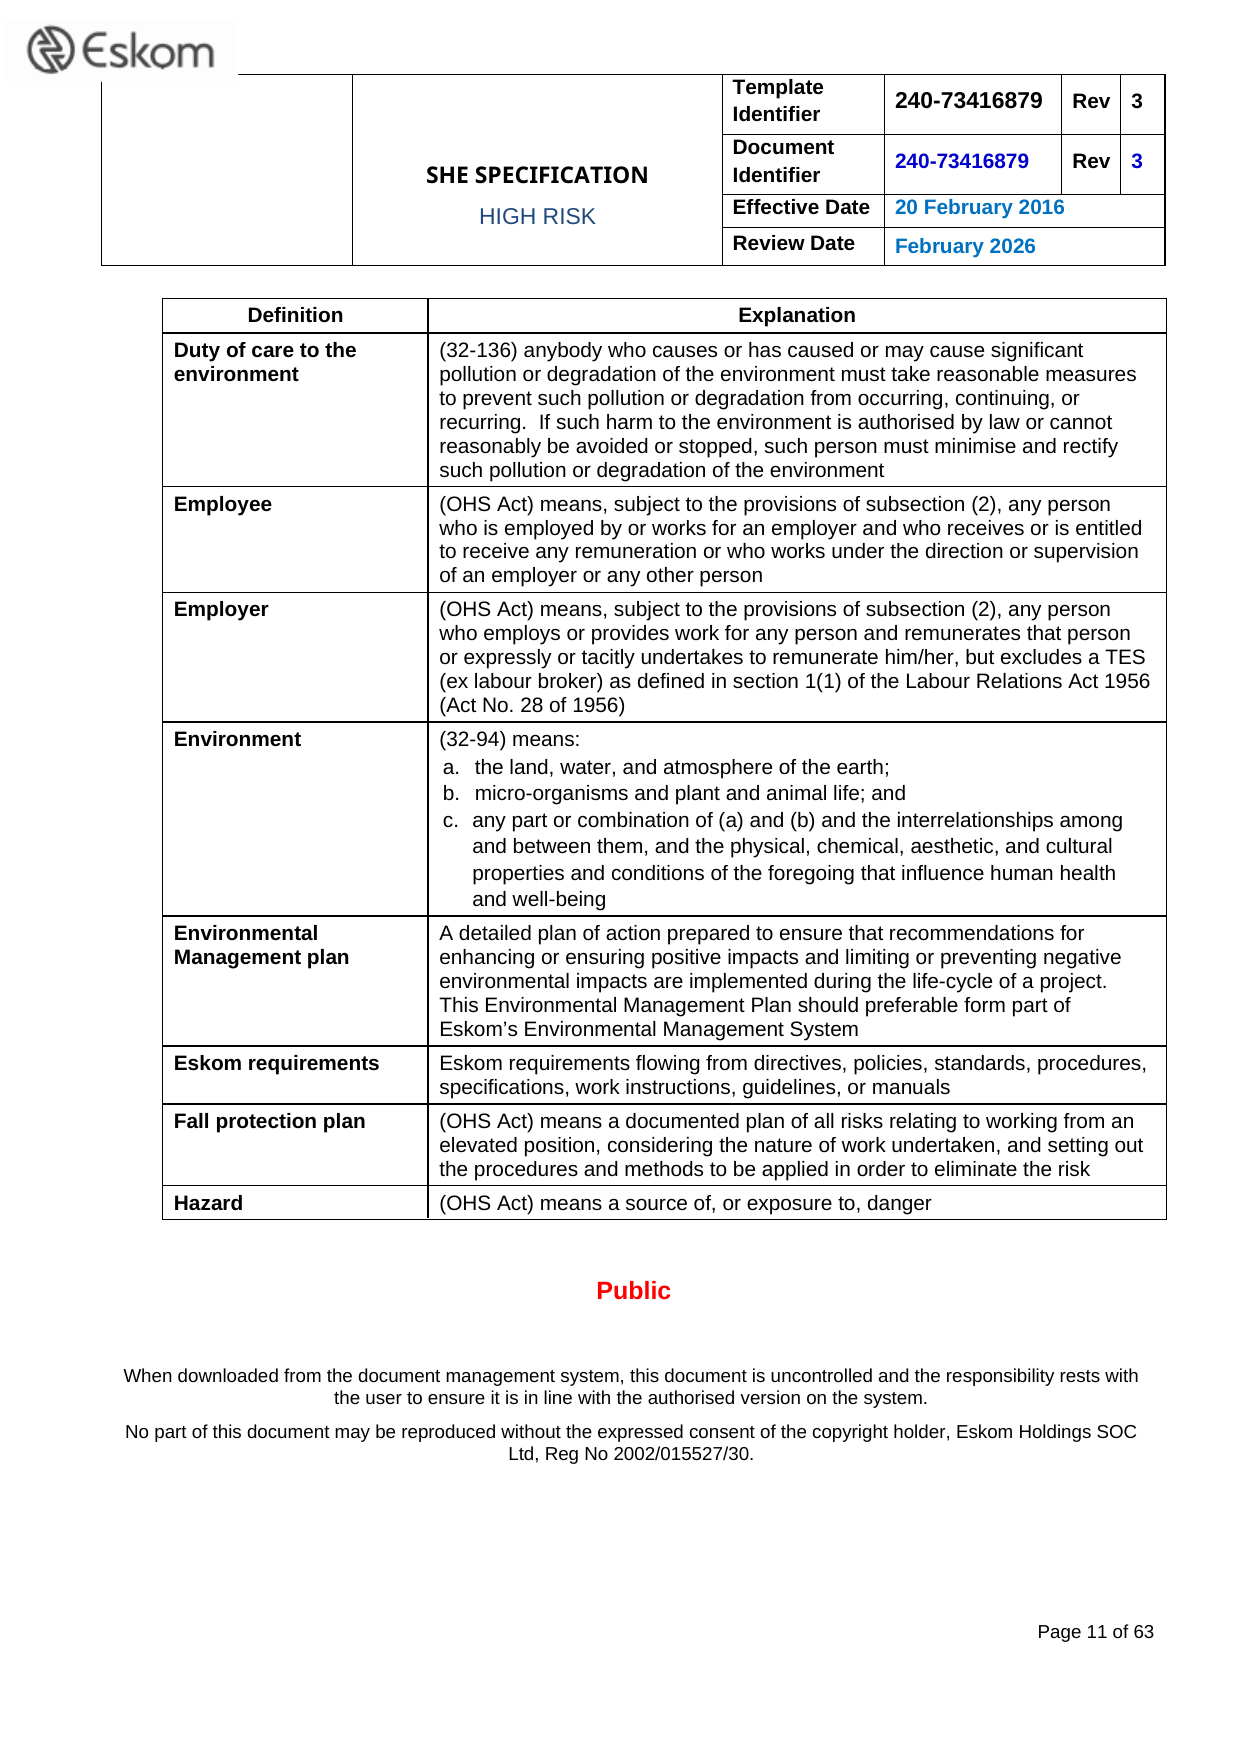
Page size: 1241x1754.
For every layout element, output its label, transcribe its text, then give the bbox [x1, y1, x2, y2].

table_header Explanation [429, 299, 1166, 332]
table_cell A detailed plan of action prepared to ensure that recommendations for enhancing or ensuring positive impacts and limiting or preventing negative environmental impacts are implemented during the life-cycle of a project. This Environmental Management Plan should preferable form part of Eskom’s Environmental Management System [429, 917, 1166, 1045]
table_cell (OHS Act) means a source of, or exposure to, danger [429, 1186, 1166, 1218]
table_cell (OHS Act) means, subject to the provisions of subsection (2), any person who is employed by or works for an employer and who receives or is entitled to receive any remuneration or who works under the direction or supervision of an employer or any other person [429, 487, 1166, 591]
table_cell Environmental Management plan [163, 917, 427, 1045]
table_cell (OHS Act) means a documented plan of all risks relating to working from an elevated position, considering the nature of work undertaken, and setting out the procedures and methods to be applied in order to eliminate the risk [429, 1105, 1166, 1184]
table_cell (OHS Act) means, subject to the provisions of subsection (2), any person who employs or provides work for any person and remunerates that person or expressly or tacitly undertakes to remunerate him/her, but excludes a TES (ex labour broker) as defined in section 1(1) of the Labour Relations Act 1956 (Act No. 28 of 1956) [429, 593, 1166, 721]
table_cell Fall protection plan [163, 1105, 427, 1184]
table_cell Hazard [163, 1186, 427, 1218]
table_cell Employee [163, 487, 427, 591]
table_header Definition [163, 299, 427, 332]
table_cell Eskom requirements [163, 1047, 427, 1103]
table_cell Duty of care to the environment [163, 334, 427, 486]
table_cell Employer [163, 593, 427, 721]
table_cell Environment [163, 723, 427, 915]
table_cell Eskom requirements flowing from directives, policies, standards, procedures, specifications, work instructions, guidelines, or manuals [429, 1047, 1166, 1103]
table_cell (32-136) anybody who causes or has caused or may cause significant pollution or degradation of the environment must take reasonable measures to prevent such pollution or degradation from occurring, continuing, or recurring. If such harm to the environment is authorised by law or cannot reasonably be avoided or stopped, such person must minimise and rectify such pollution or degradation of the environment [429, 334, 1166, 486]
table_cell (32-94) means: the land, water, and atmosphere of the earth; micro-organisms and plant and animal life; and any part or combination of (a) and (b) and the interrelationships among and between them, and the physical, chemical, aesthetic, and cultural properties and conditions of the foregoing that influence human health and well-being [429, 723, 1166, 915]
